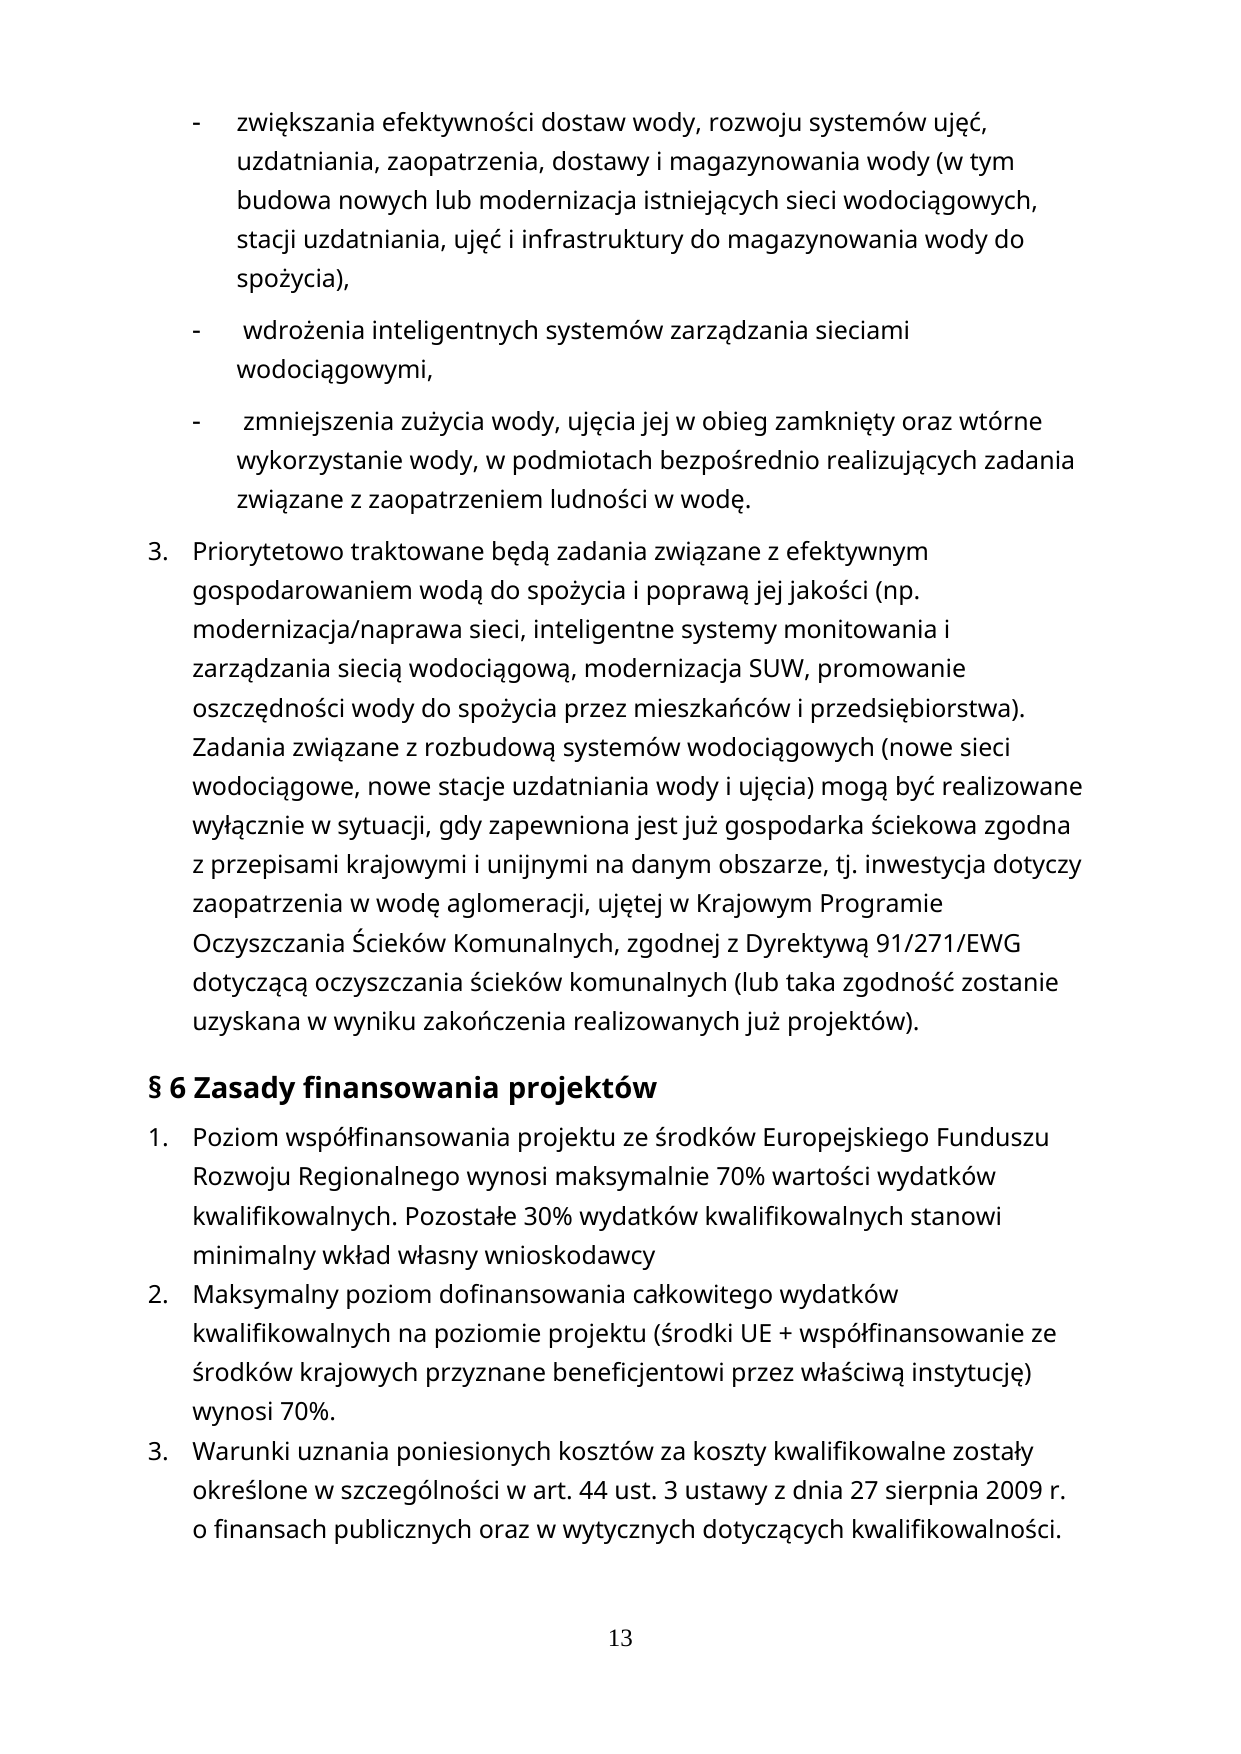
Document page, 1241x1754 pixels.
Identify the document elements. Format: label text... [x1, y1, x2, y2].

list Poziom współfinansowania projektu ze środków Europejskiego Funduszu Rozwoju Regionalnego wynosi maksymalnie 70% wartości wydatków kwalifikowalnych. Pozostałe 30% wydatków kwalifikowalnych stanowi minimalny wkład własny wnioskodawcy [148, 1120, 1092, 1271]
list zwiększania efektywności dostaw wody, rozwoju systemów ujęć, uzdatniania, zaopatrzenia, dostawy i magazynowania wody (w tym budowa nowych lub modernizacja istniejących sieci wodociągowych, stacji uzdatniania, ujęć i infrastruktury do magazynowania wody do spożycia), [192, 104, 1092, 295]
list Priorytetowo traktowane będą zadania związane z efektywnym gospodarowaniem wodą do spożycia i poprawą jej jakości (np. modernizacja/naprawa sieci, inteligentne systemy monitowania i zarządzania siecią wodociągową, modernizacja SUW, promowanie oszczędności wody do spożycia przez mieszkańców i przedsiębiorstwa). Zadania związane z rozbudową systemów wodociągowych (nowe sieci wodociągowe, nowe stacje uzdatniania wody i ujęcia) mogą być realizowane wyłącznie w sytuacji, gdy zapewniona jest już gospodarka ściekowa zgodna z przepisami krajowymi i unijnymi na danym obszarze, tj. inwestycja dotyczy zaopatrzenia w wodę aglomeracji, ujętej w Krajowym Programie Oczyszczania Ścieków Komunalnych, zgodnej z Dyrektywą 91/271/EWG dotyczącą oczyszczania ścieków komunalnych (lub taka zgodność zostanie uzyskana w wyniku zakończenia realizowanych już projektów). [148, 533, 1092, 1038]
list Warunki uznania poniesionych kosztów za koszty kwalifikowalne zostały określone w szczególności w art. 44 ust. 3 ustawy z dnia 27 sierpnia 2009 r. o finansach publicznych oraz w wytycznych dotyczących kwalifikowalności. [148, 1433, 1092, 1546]
list wdrożenia inteligentnych systemów zarządzania sieciami wodociągowymi, [192, 313, 1092, 386]
list Maksymalny poziom dofinansowania całkowitego wydatków kwalifikowalnych na poziomie projektu (środki UE + współfinansowanie ze środków krajowych przyznane beneficjentowi przez właściwą instytucję) wynosi 70%. [148, 1277, 1092, 1428]
list zmniejszenia zużycia wody, ujęcia jej w obieg zamknięty oraz wtórne wykorzystanie wody, w podmiotach bezpośrednio realizujących zadania związane z zaopatrzeniem ludności w wodę. [192, 403, 1092, 516]
subtitle § 6 Zasady finansowania projektów [148, 1068, 1092, 1107]
